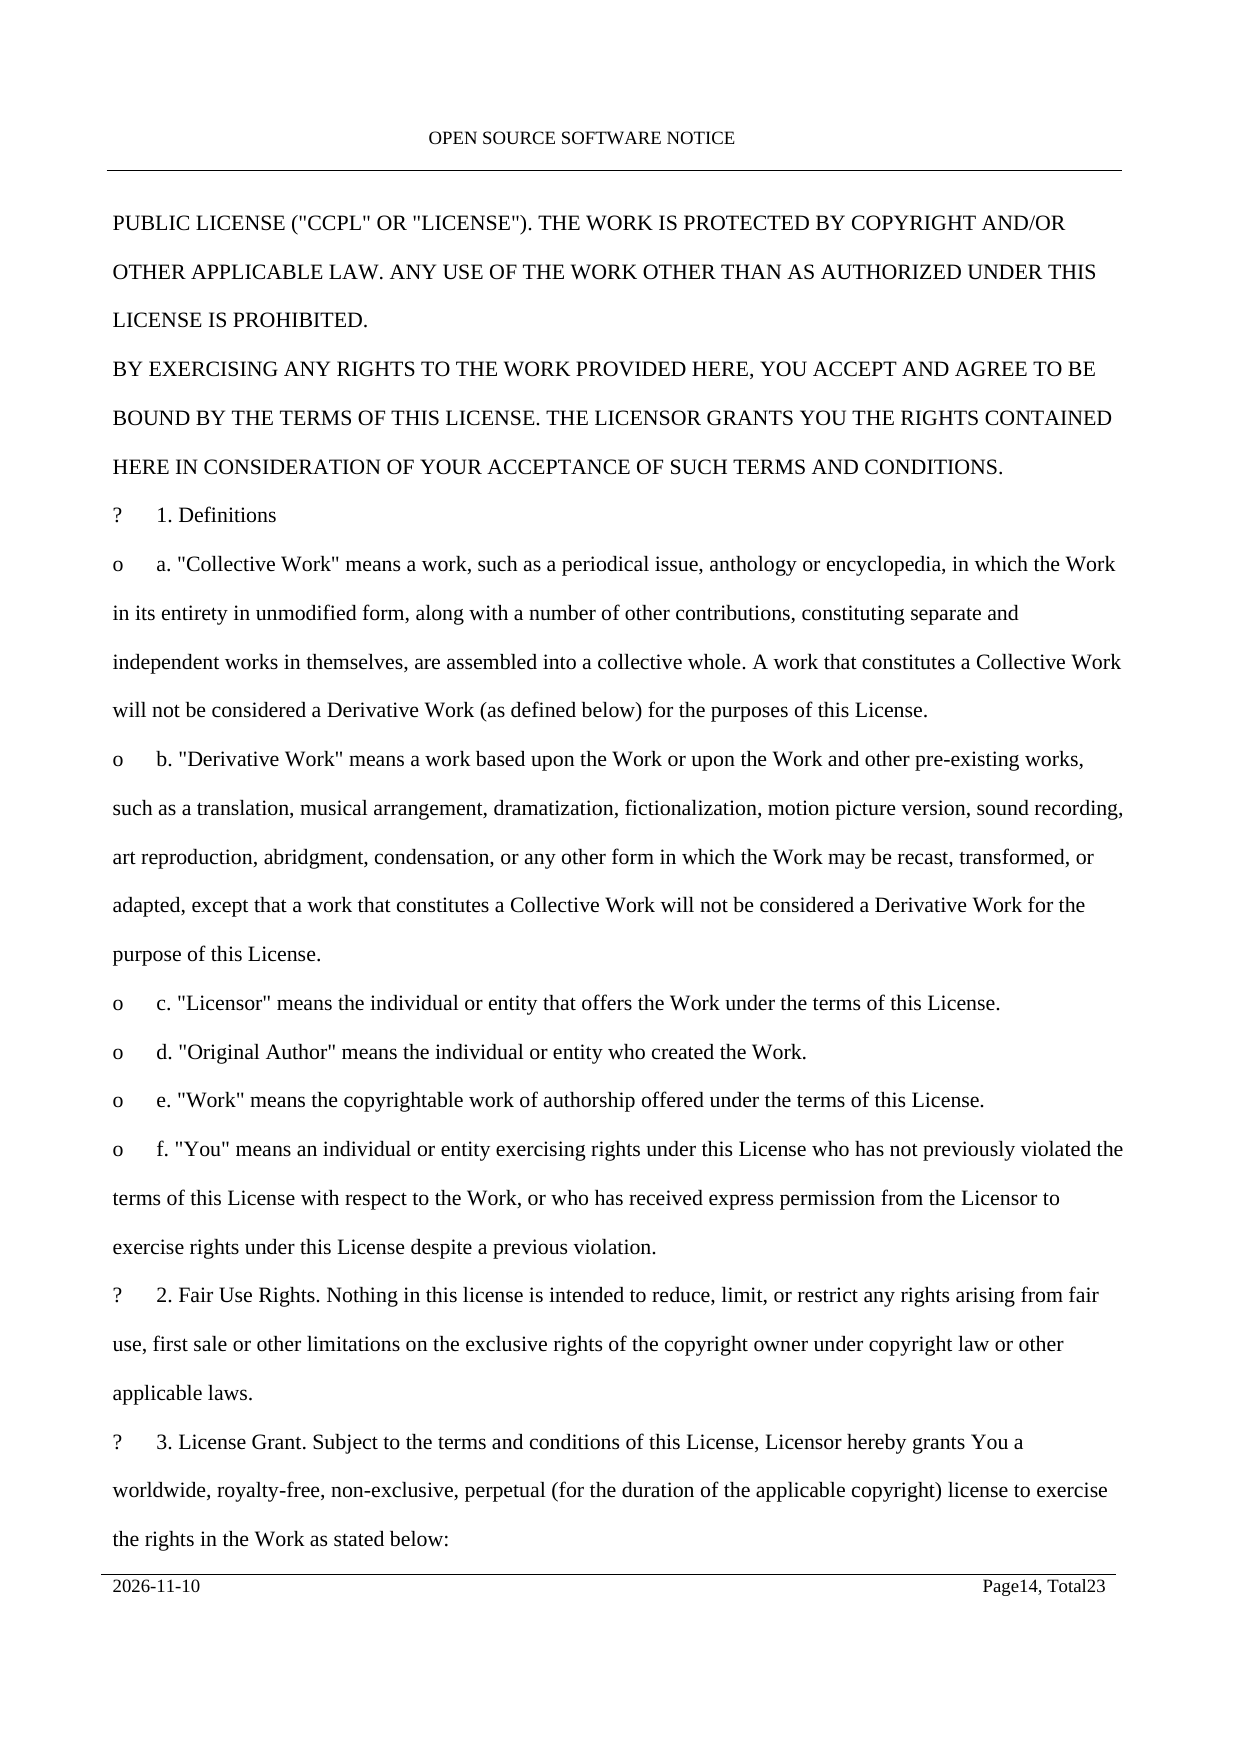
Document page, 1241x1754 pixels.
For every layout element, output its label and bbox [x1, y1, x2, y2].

text [112, 206, 1128, 1555]
